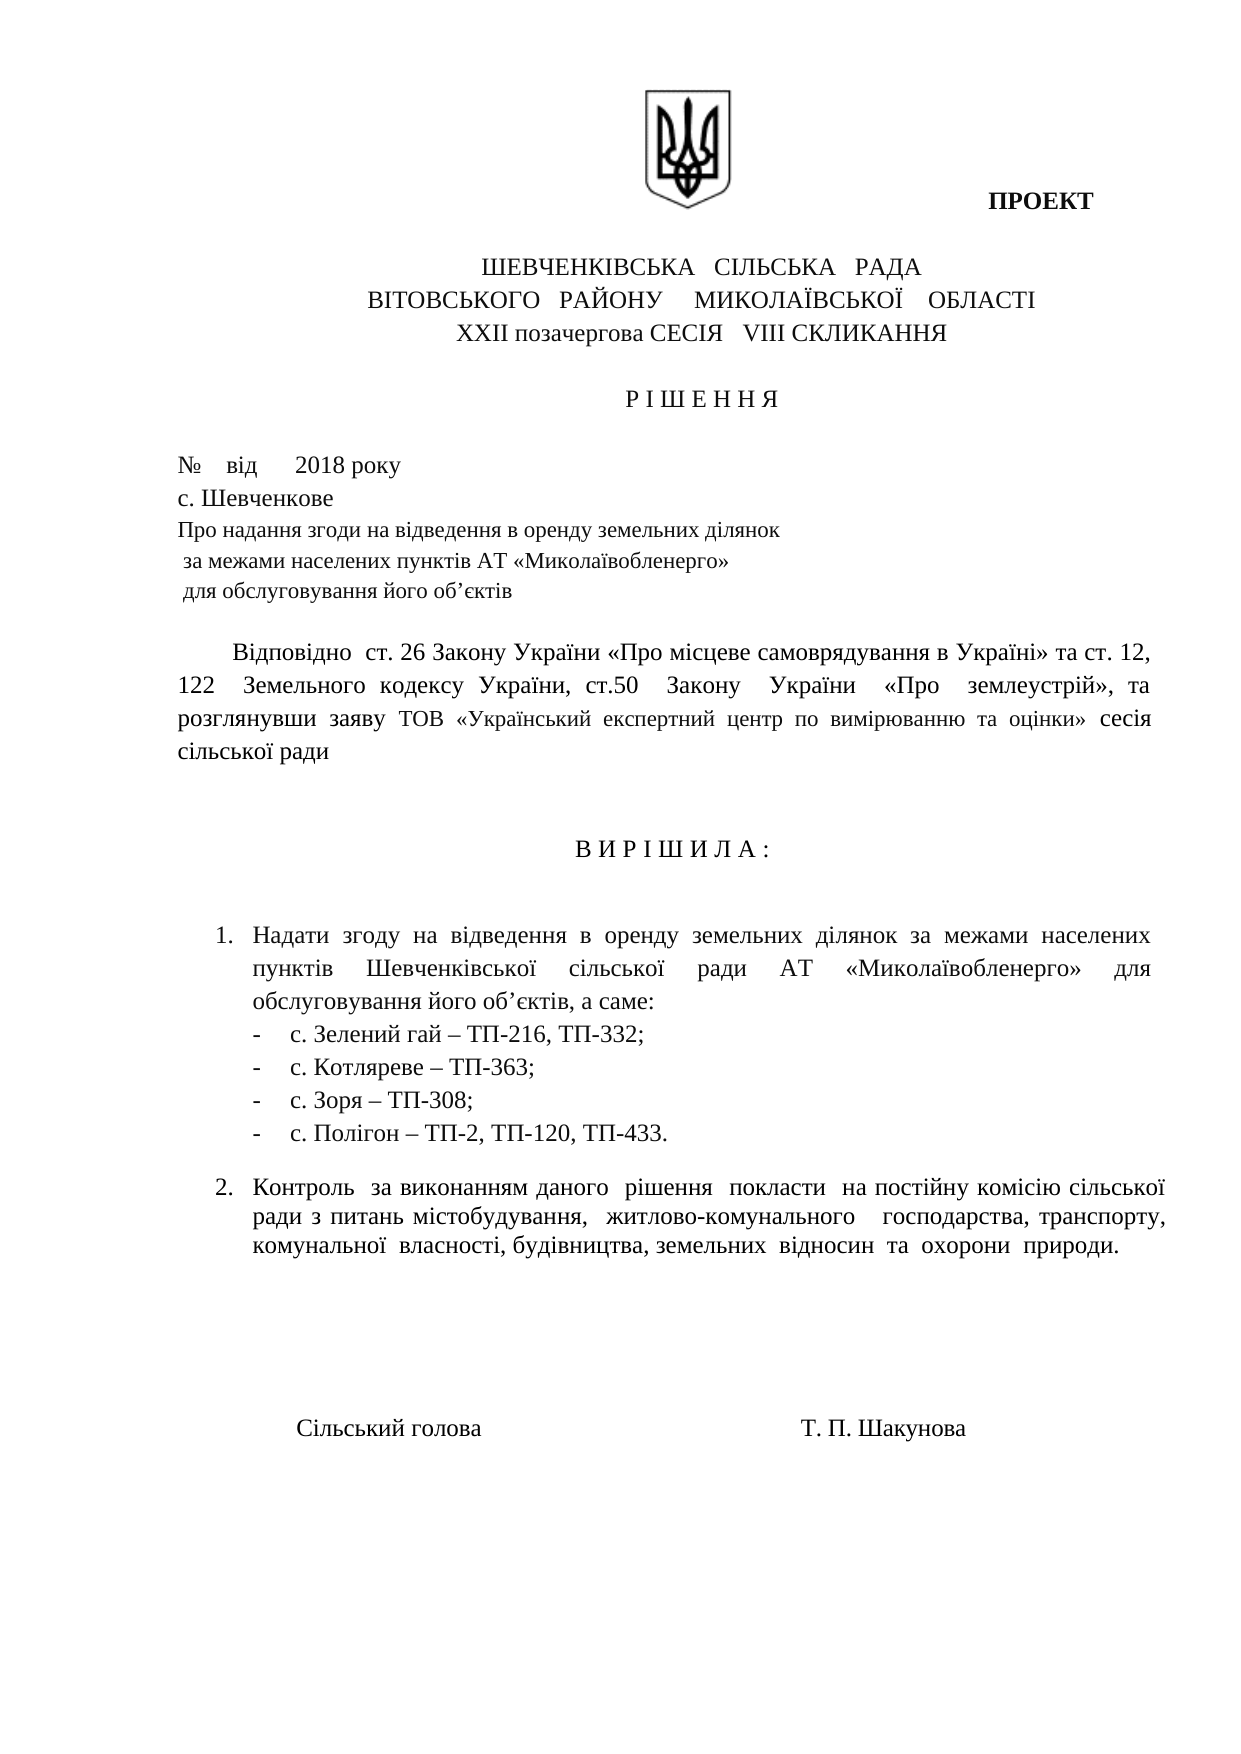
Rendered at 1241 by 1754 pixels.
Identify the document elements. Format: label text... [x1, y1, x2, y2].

text ВИРІШИЛА: [177, 835, 1167, 863]
picture [644, 89, 732, 210]
text Відповідно ст. 26 Закону України «Про місцеве самоврядування в Україні» та ст. 12, 122 Земельного кодексу України, ст.50 Закону України «Про землеустрій», та розглянувши заяву ТОВ «Український експертний центр по вимірюванню та оцінки» сесія сільської ради [177, 637, 1152, 765]
text с. Шевченкове [177, 483, 1167, 512]
list с. Котляреве – ТП-363; [252, 1052, 1152, 1081]
text Р І Ш Е Н Н Я [236, 384, 1167, 413]
text Сільський голова Т. П. Шакунова [177, 1413, 1167, 1442]
text за межами населених пунктів АТ «Миколаївобленерго» [177, 547, 1152, 573]
text для обслуговування його об’єктів [177, 577, 1152, 603]
list с. Полігон – ТП-2, ТП-120, ТП-433. [252, 1118, 1152, 1147]
text № від 2018 року [177, 451, 1167, 479]
list Контроль за виконанням даного рішення покласти на постійну комісію сільської ради з питань містобудування, житлово-комунального господарства, транспорту, комунальної власності, будівництва, земельних відносин та охорони природи. [215, 1172, 1167, 1258]
list с. Зелений гай – ТП-216, ТП-332; [252, 1019, 1152, 1048]
list Надати згоду на відведення в оренду земельних ділянок за межами населених пунктів Шевченківської сільської ради АТ «Миколаївобленерго» для обслуговування його об’єктів, а саме: [215, 920, 1152, 1015]
text ШЕВЧЕНКІВСЬКА СІЛЬСЬКА РАДА ВІТОВСЬКОГО РАЙОНУ МИКОЛАЇВСЬКОЇ ОБЛАСТІ ХХІІ позачергова СЕСІЯ VІІІ СКЛИКАННЯ [236, 252, 1167, 347]
list с. Зоря – ТП-308; [252, 1085, 1152, 1114]
text ПРОЕКТ [177, 89, 1167, 215]
text Про надання згоди на відведення в оренду земельних ділянок [177, 517, 1152, 543]
